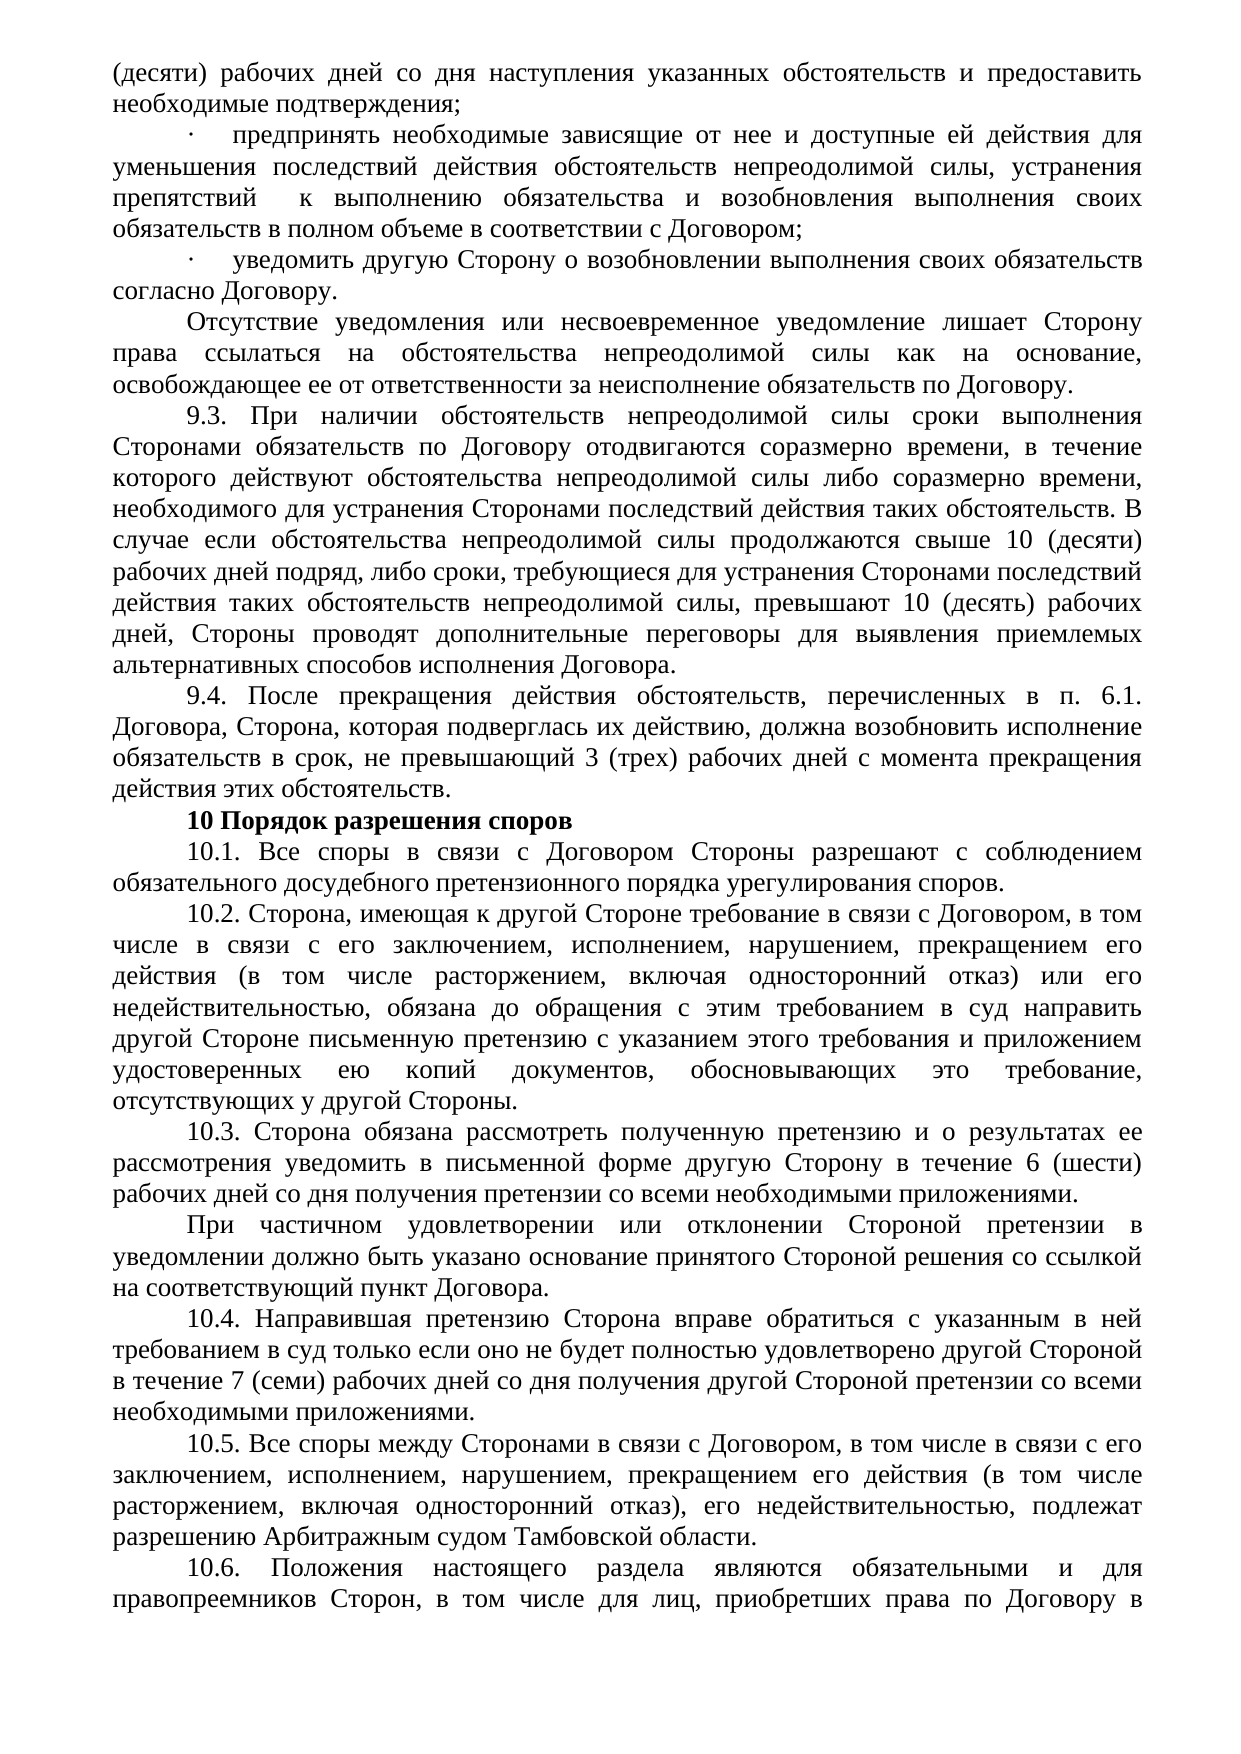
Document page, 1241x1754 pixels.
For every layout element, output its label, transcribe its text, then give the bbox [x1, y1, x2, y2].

text 10.3. Сторона обязана рассмотреть полученную претензию и о результатах ее рассмотрения уведомить в письменной форме другую Сторону в течение 6 (шести) рабочих дней со дня получения претензии со всеми необходимыми приложениями. [112, 1115, 1144, 1209]
text 9.4. После прекращения действия обстоятельств, перечисленных в п. 6.1. Договора, Сторона, которая подверглась их действию, должна возобновить исполнение обязательств в срок, не превышающий 3 (трех) рабочих дней с момента прекращения действия этих обстоятельств. [112, 679, 1144, 804]
text · уведомить другую Сторону о возобновлении выполнения своих обязательств согласно Договору. [112, 243, 1144, 305]
text 9.3. При наличии обстоятельств непреодолимой силы сроки выполнения Сторонами обязательств по Договору отодвигаются соразмерно времени, в течение которого действуют обстоятельства непреодолимой силы либо соразмерно времени, необходимого для устранения Сторонами последствий действия таких обстоятельств. В случае если обстоятельства непреодолимой силы продолжаются свыше 10 (десяти) рабочих дней подряд, либо сроки, требующиеся для устранения Сторонами последствий действия таких обстоятельств непреодолимой силы, превышают 10 (десять) рабочих дней, Стороны проводят дополнительные переговоры для выявления приемлемых альтернативных способов исполнения Договора. [112, 399, 1144, 679]
text При частичном удовлетворении или отклонении Стороной претензии в уведомлении должно быть указано основание принятого Стороной решения со ссылкой на соответствующий пункт Договора. [112, 1209, 1144, 1302]
text Отсутствие уведомления или несвоевременное уведомление лишает Сторону права ссылаться на обстоятельства непреодолимой силы как на основание, освобождающее ее от ответственности за неисполнение обязательств по Договору. [112, 305, 1144, 399]
text 10.5. Все споры между Сторонами в связи с Договором, в том числе в связи с его заключением, исполнением, нарушением, прекращением его действия (в том числе расторжением, включая односторонний отказ), его недействительностью, подлежат разрешению Арбитражным судом Тамбовской области. [112, 1427, 1144, 1551]
text 10.4. Направившая претензию Сторона вправе обратиться с указанным в ней требованием в суд только если оно не будет полностью удовлетворено другой Стороной в течение 7 (семи) рабочих дней со дня получения другой Стороной претензии со всеми необходимыми приложениями. [112, 1302, 1144, 1427]
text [112, 1551, 1144, 1613]
text 10.2. Сторона, имеющая к другой Стороне требование в связи с Договором, в том числе в связи с его заключением, исполнением, нарушением, прекращением его действия (в том числе расторжением, включая односторонний отказ) или его недействительностью, обязана до обращения с этим требованием в суд направить другой Стороне письменную претензию с указанием этого требования и приложением удостоверенных ею копий документов, обосновывающих это требование, отсутствующих у другой Стороны. [112, 897, 1144, 1115]
text · предпринять необходимые зависящие от нее и доступные ей действия для уменьшения последствий действия обстоятельств непреодолимой силы, устранения препятствий к выполнению обязательства и возобновления выполнения своих обязательств в полном объеме в соответствии с Договором; [112, 118, 1144, 243]
text 10 Порядок разрешения споров [112, 804, 1144, 835]
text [112, 56, 1144, 118]
text 10.1. Все споры в связи с Договором Стороны разрешают с соблюдением обязательного досудебного претензионного порядка урегулирования споров. [112, 835, 1144, 897]
